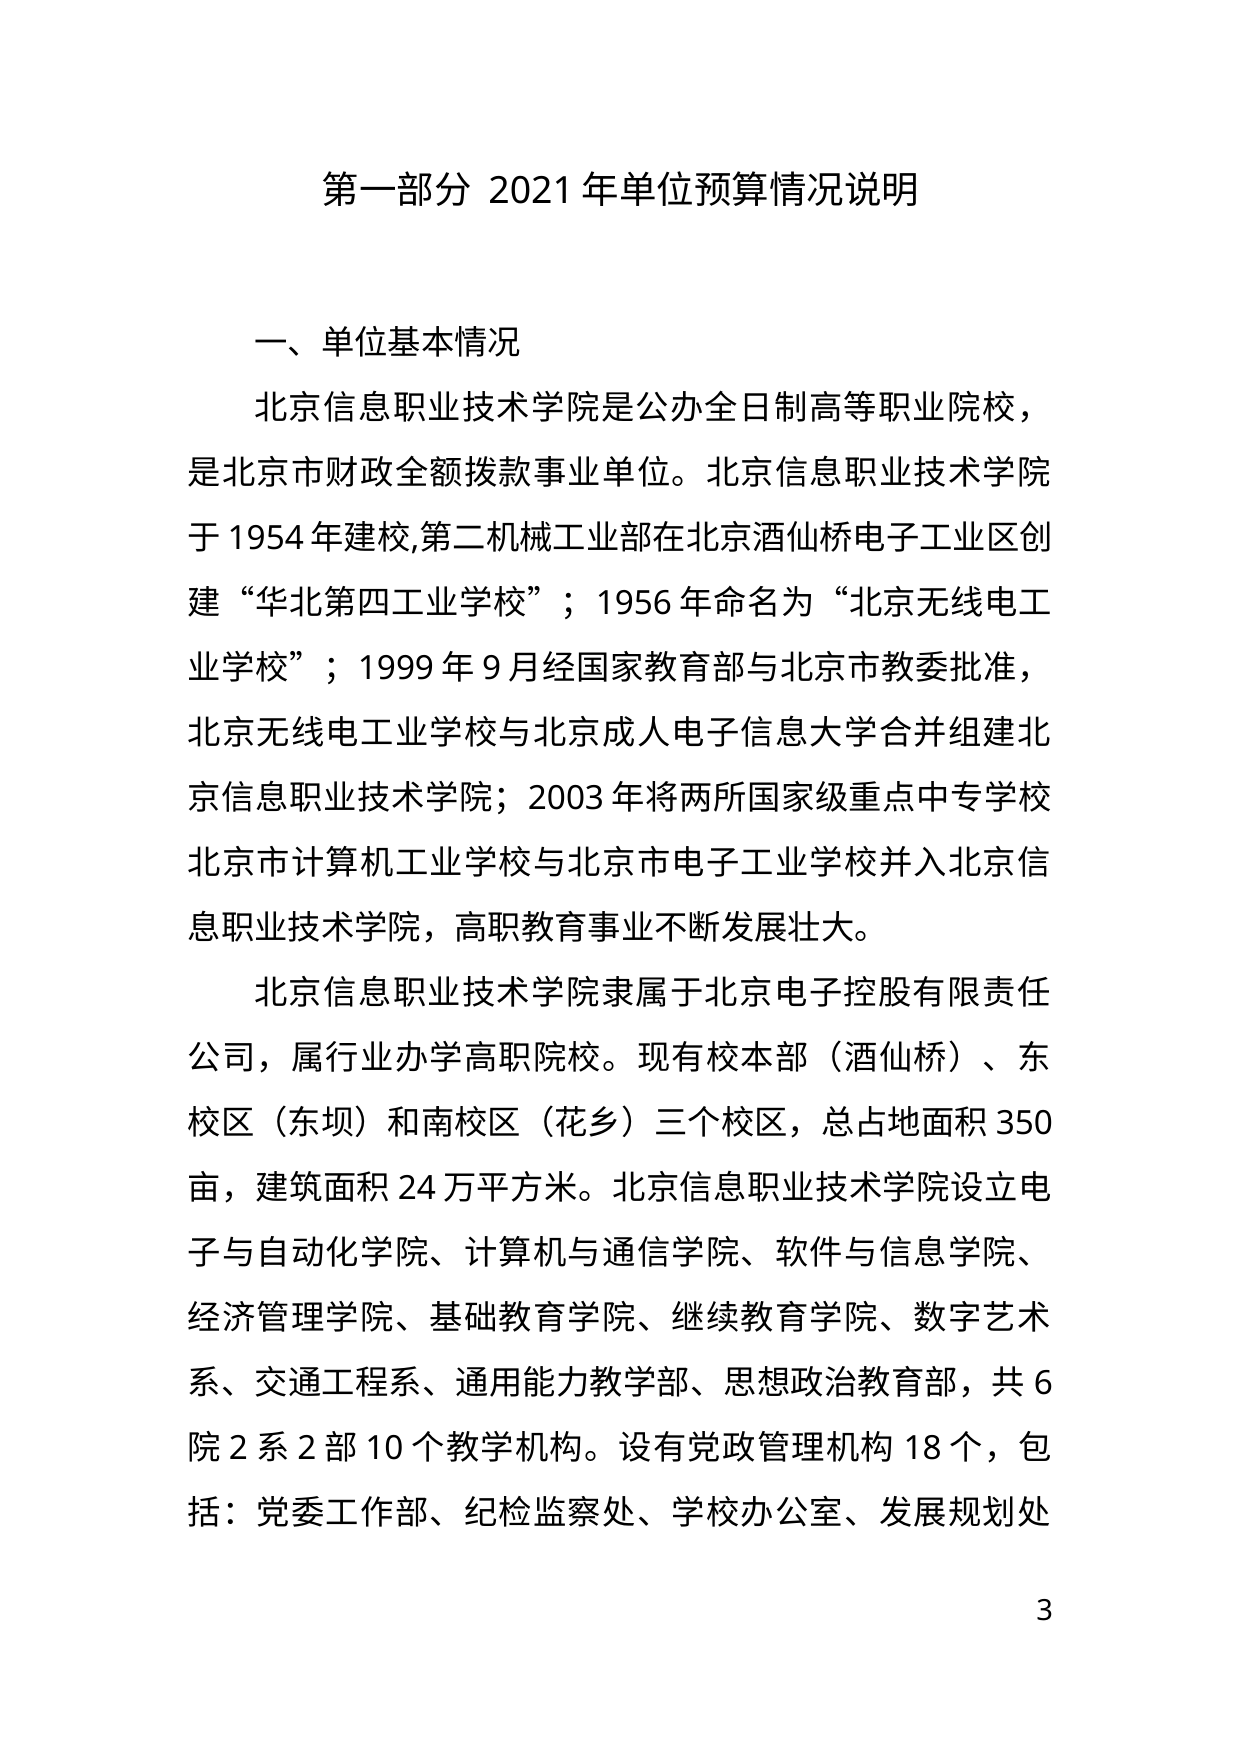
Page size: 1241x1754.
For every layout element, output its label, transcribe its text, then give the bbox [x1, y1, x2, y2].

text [187, 957, 1053, 1542]
text 一、单位基本情况 [187, 307, 1053, 372]
text 北京信息职业技术学院是公办全日制高等职业院校，是北京市财政全额拨款事业单位。北京信息职业技术学院于1954年建校,第二机械工业部在北京酒仙桥电子工业区创建“华北第四工业学校”；1956年命名为“北京无线电工业学校”；1999年9月经国家教育部与北京市教委批准，北京无线电工业学校与北京成人电子信息大学合并组建北京信息职业技术学院；2003年将两所国家级重点中专学校北京市计算机工业学校与北京市电子工业学校并入北京信息职业技术学院，高职教育事业不断发展壮大。 [187, 372, 1053, 957]
text 第一部分 2021年单位预算情况说明 [187, 155, 1053, 220]
